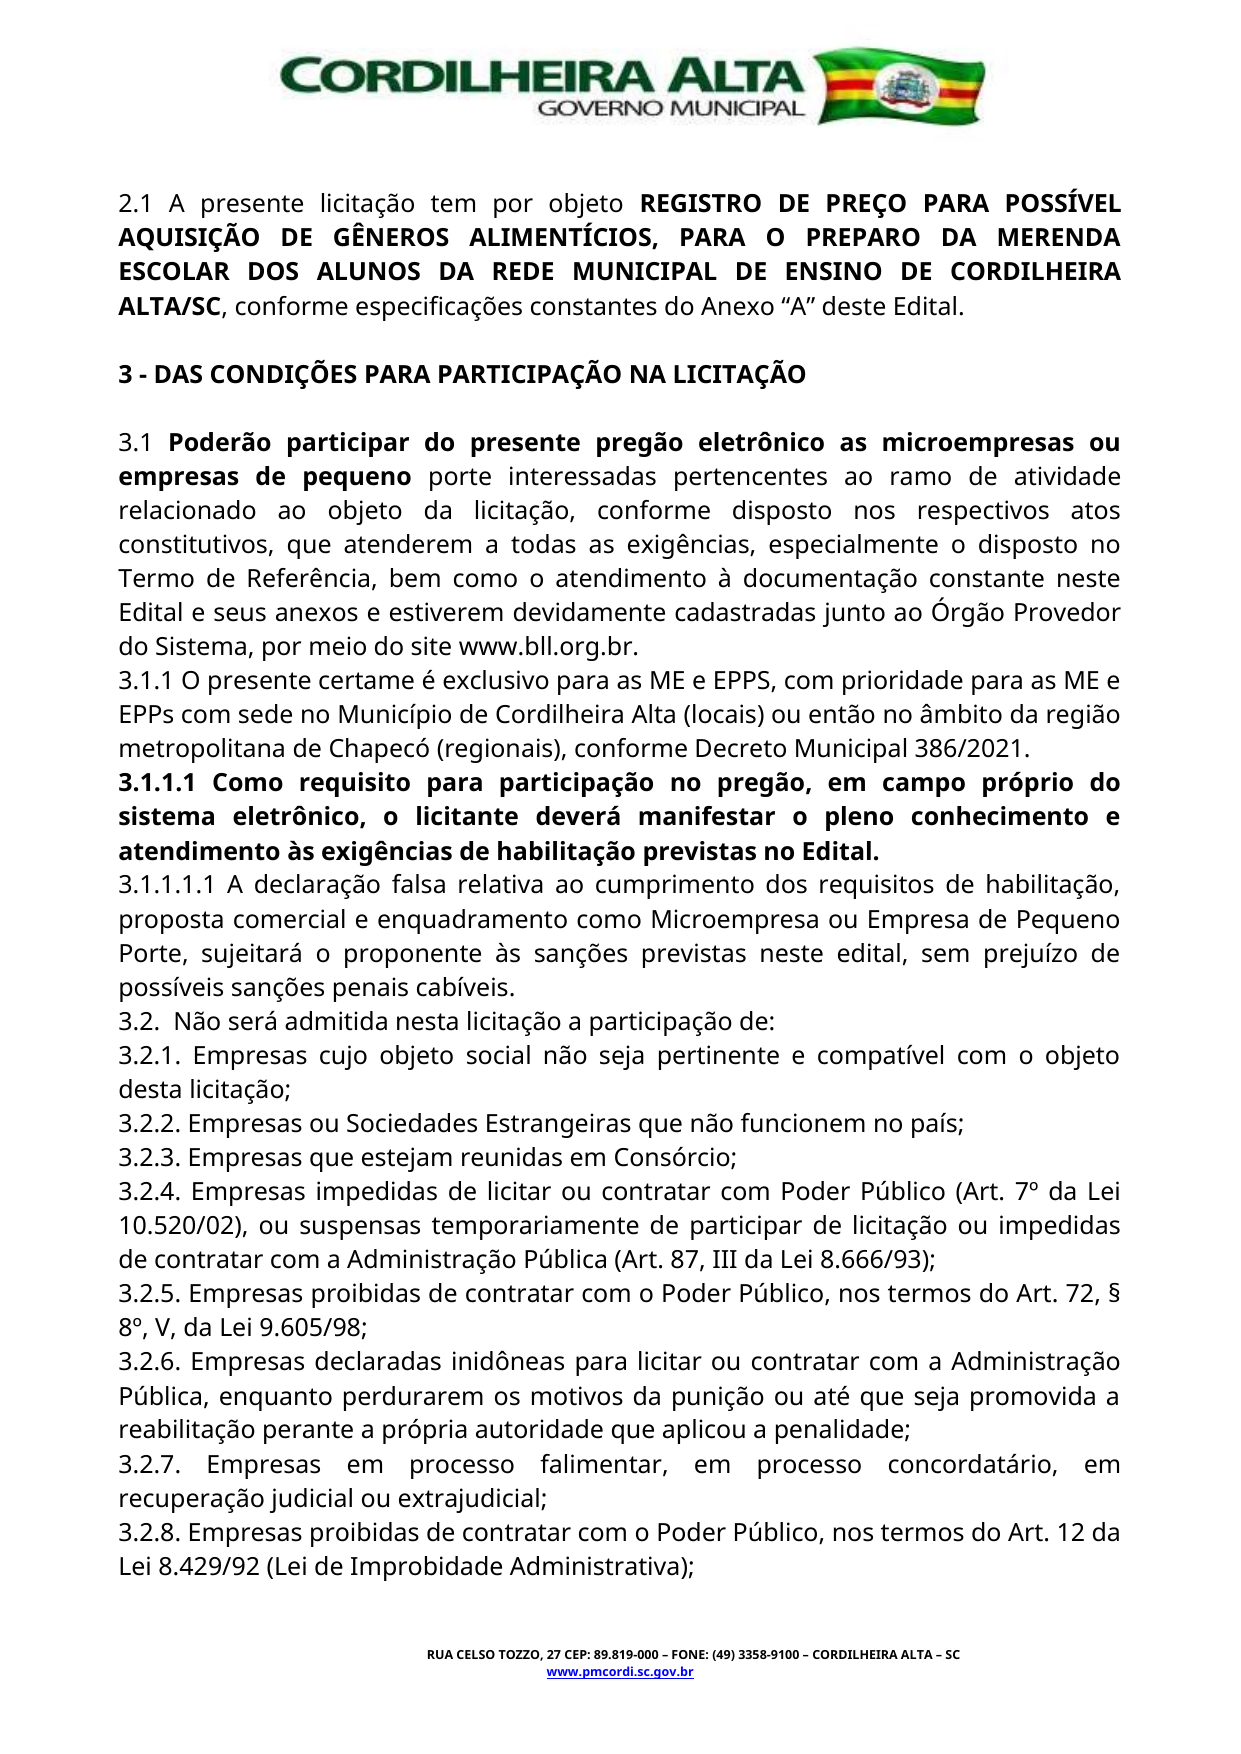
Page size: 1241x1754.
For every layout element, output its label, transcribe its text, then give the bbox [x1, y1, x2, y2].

text 3.1.1 O presente certame é exclusivo para as ME e EPPS, com prioridade para as ME e EPPs com sede no Município de Cordilheira Alta (locais) ou então no âmbito da região metropolitana de Chapecó (regionais), conforme Decreto Municipal 386/2021. [118, 663, 1122, 765]
text 3.2.2. Empresas ou Sociedades Estrangeiras que não funcionem no país; [118, 1106, 1122, 1140]
text 3.1.1.1.1 A declaração falsa relativa ao cumprimento dos requisitos de habilitação, proposta comercial e enquadramento como Microempresa ou Empresa de Pequeno Porte, sujeitará o proponente às sanções previstas neste edital, sem prejuízo de possíveis sanções penais cabíveis. [118, 867, 1122, 1003]
text 3.2.8. Empresas proibidas de contratar com o Poder Público, nos termos do Art. 12 da Lei 8.429/92 (Lei de Improbidade Administrativa); [118, 1514, 1122, 1582]
picture [257, 23, 1009, 151]
text 2.1 A presente licitação tem por objeto REGISTRO DE PREÇO PARA POSSÍVEL AQUISIÇÃO DE GÊNEROS ALIMENTÍCIOS, PARA O PREPARO DA MERENDA ESCOLAR DOS ALUNOS DA REDE MUNICIPAL DE ENSINO DE CORDILHEIRA ALTA/SC, conforme especificações constantes do Anexo “A” deste Edital. [118, 186, 1122, 322]
text 3.2.5. Empresas proibidas de contratar com o Poder Público, nos termos do Art. 72, § 8º, V, da Lei 9.605/98; [118, 1276, 1122, 1344]
text 3.1 Poderão participar do presente pregão eletrônico as microempresas ou empresas de pequeno porte interessadas pertencentes ao ramo de atividade relacionado ao objeto da licitação, conforme disposto nos respectivos atos constitutivos, que atenderem a todas as exigências, especialmente o disposto no Termo de Referência, bem como o atendimento à documentação constante neste Edital e seus anexos e estiverem devidamente cadastradas junto ao Órgão Provedor do Sistema, por meio do site www.bll.org.br. [118, 424, 1122, 663]
text 3.2.1. Empresas cujo objeto social não seja pertinente e compatível com o objeto desta licitação; [118, 1037, 1122, 1106]
text 3.2. Não será admitida nesta licitação a participação de: [118, 1003, 1122, 1037]
text 3.2.3. Empresas que estejam reunidas em Consórcio; [118, 1140, 1122, 1174]
text 3.2.6. Empresas declaradas inidôneas para licitar ou contratar com a Administração Pública, enquanto perdurarem os motivos da punição ou até que seja promovida a reabilitação perante a própria autoridade que aplicou a penalidade; [118, 1344, 1122, 1446]
text 3.1.1.1 Como requisito para participação no pregão, em campo próprio do sistema eletrônico, o licitante deverá manifestar o pleno conhecimento e atendimento às exigências de habilitação previstas no Edital. [118, 765, 1122, 867]
text 3.2.4. Empresas impedidas de licitar ou contratar com Poder Público (Art. 7º da Lei 10.520/02), ou suspensas temporariamente de participar de licitação ou impedidas de contratar com a Administração Pública (Art. 87, III da Lei 8.666/93); [118, 1174, 1122, 1276]
text 3 - DAS CONDIÇÕES PARA PARTICIPAÇÃO NA LICITAÇÃO [118, 356, 1122, 390]
text 3.2.7. Empresas em processo falimentar, em processo concordatário, em recuperação judicial ou extrajudicial; [118, 1446, 1122, 1514]
